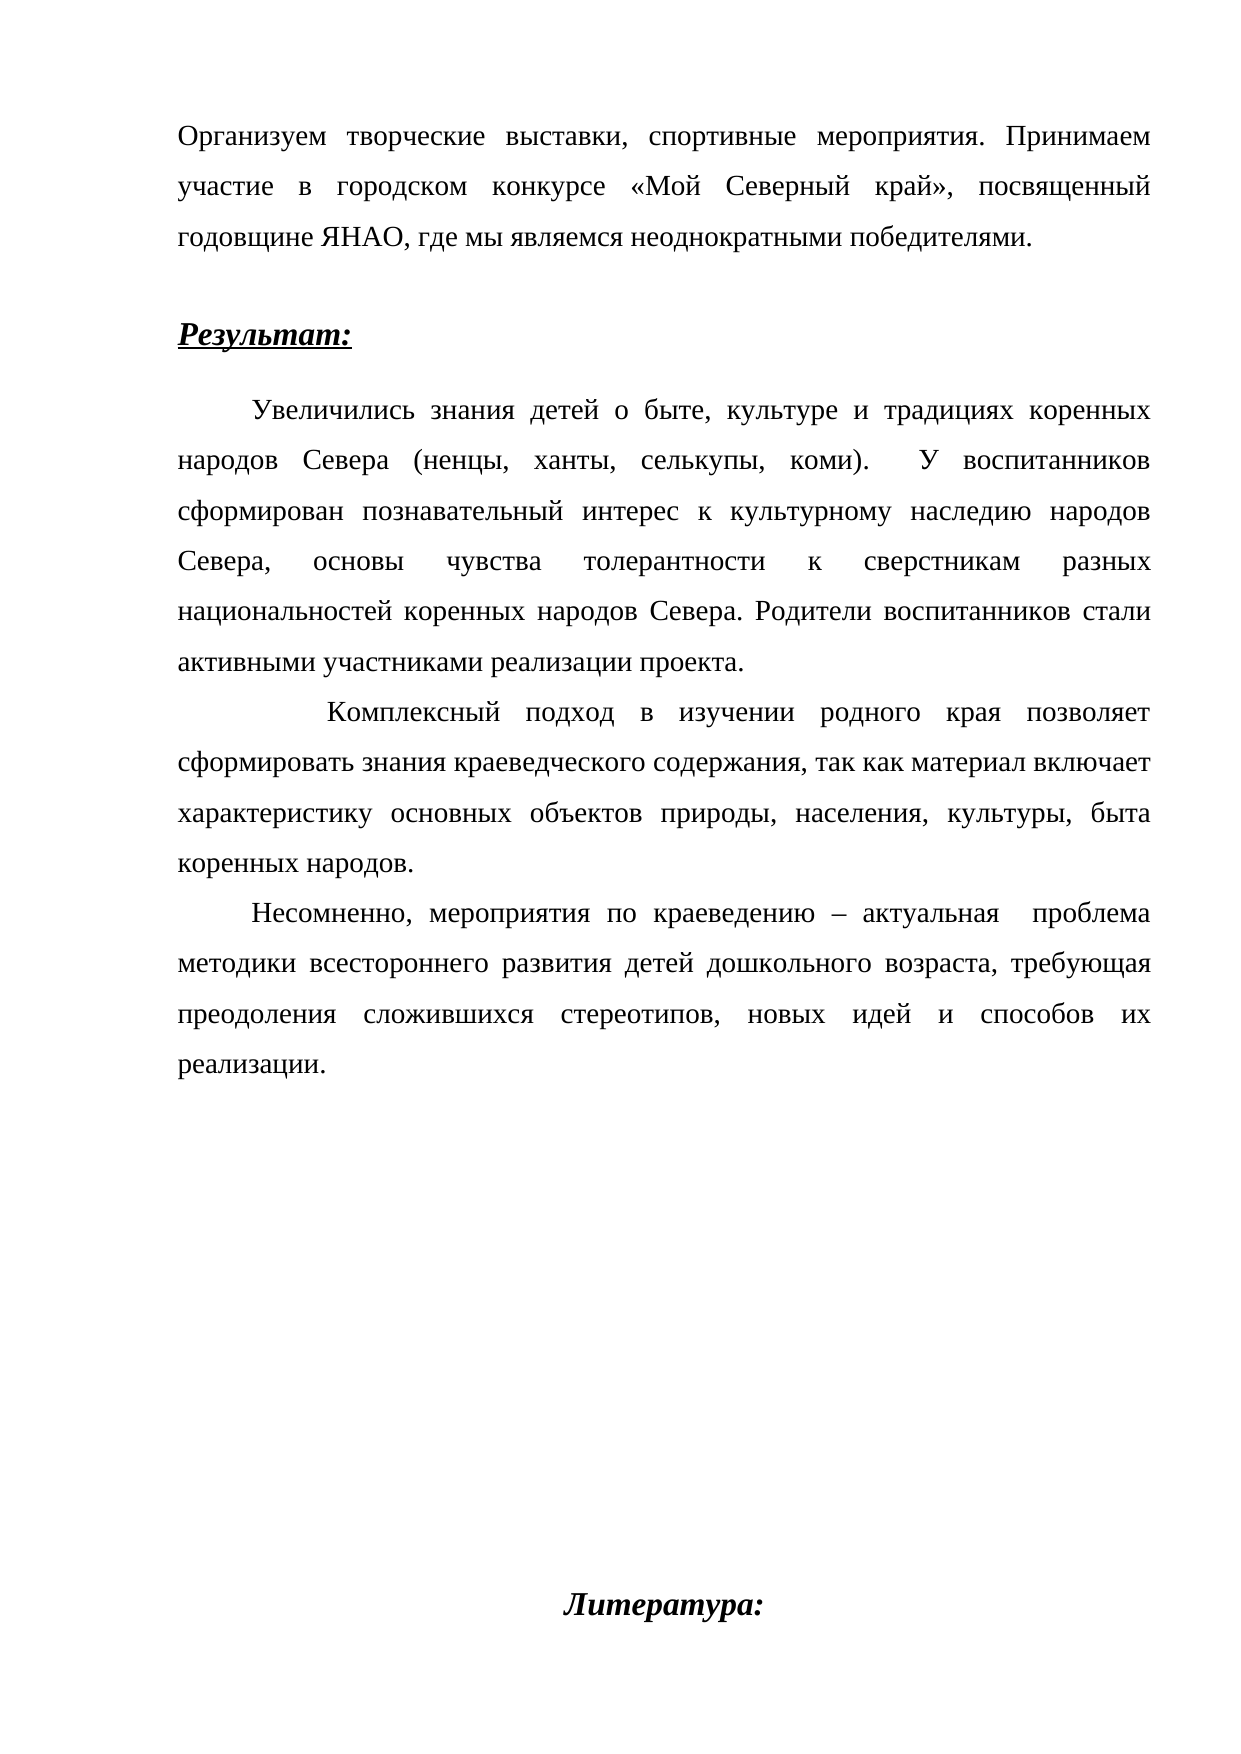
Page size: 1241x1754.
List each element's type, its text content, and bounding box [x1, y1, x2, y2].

text Несомненно, мероприятия по краеведению – актуальная проблема методики всестороннего развития детей дошкольного возраста, требующая преодоления сложившихся стереотипов, новых идей и способов их реализации. [177, 895, 1152, 1080]
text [177, 118, 1152, 252]
text Комплексный подход в изучении родного края позволяет сформировать знания краеведческого содержания, так как материал включает характеристику основных объектов природы, населения, культуры, быта коренных народов. [177, 694, 1152, 878]
text Результат: [177, 314, 1152, 352]
text Литература: [177, 1584, 1152, 1622]
text Увеличились знания детей о быте, культуре и традициях коренных народов Севера (ненцы, ханты, селькупы, коми). У воспитанников сформирован познавательный интерес к культурному наследию народов Севера, основы чувства толерантности к сверстникам разных национальностей коренных народов Севера. Родители воспитанников стали активными участниками реализации проекта. [177, 392, 1152, 677]
